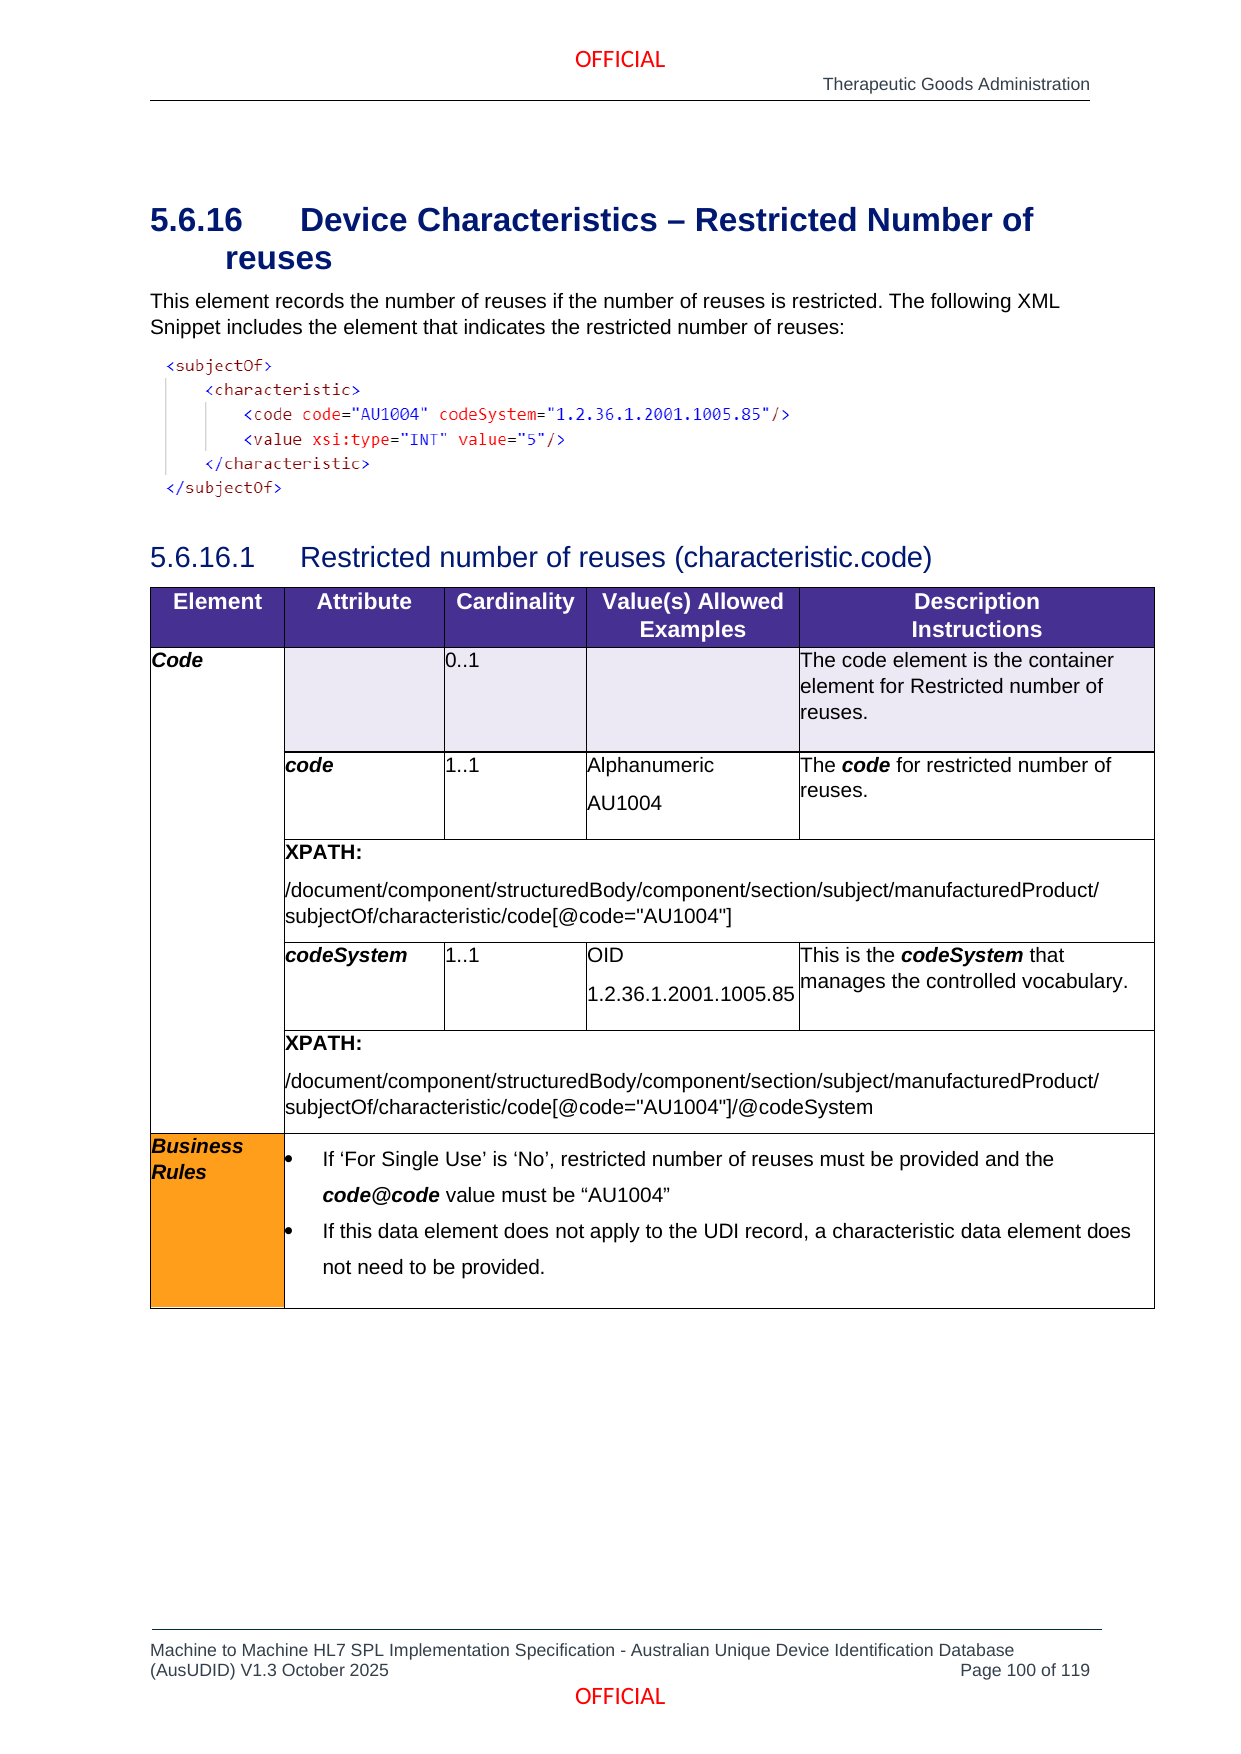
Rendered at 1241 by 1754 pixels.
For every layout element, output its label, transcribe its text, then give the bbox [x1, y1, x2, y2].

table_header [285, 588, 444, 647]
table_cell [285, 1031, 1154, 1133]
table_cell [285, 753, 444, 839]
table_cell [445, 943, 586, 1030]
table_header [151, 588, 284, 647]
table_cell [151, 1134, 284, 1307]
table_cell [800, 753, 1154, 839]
text This element records the number of reuses if the number of reuses is restricted. The following XML Snippet includes the element that indicates the restricted number of reuses: [150, 289, 1090, 339]
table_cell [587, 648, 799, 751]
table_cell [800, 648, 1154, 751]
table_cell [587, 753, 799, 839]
subtitle Restricted number of reuses (characteristic.code) [150, 541, 1090, 574]
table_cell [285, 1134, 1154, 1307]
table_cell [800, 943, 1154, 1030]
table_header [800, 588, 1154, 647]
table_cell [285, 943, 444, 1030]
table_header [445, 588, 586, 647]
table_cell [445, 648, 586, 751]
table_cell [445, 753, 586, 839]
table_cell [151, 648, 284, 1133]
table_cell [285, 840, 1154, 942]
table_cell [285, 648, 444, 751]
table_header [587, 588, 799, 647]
subtitle Device Characteristics – Restricted Number of reuses [150, 200, 1090, 277]
picture [150, 353, 836, 502]
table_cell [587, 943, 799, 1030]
